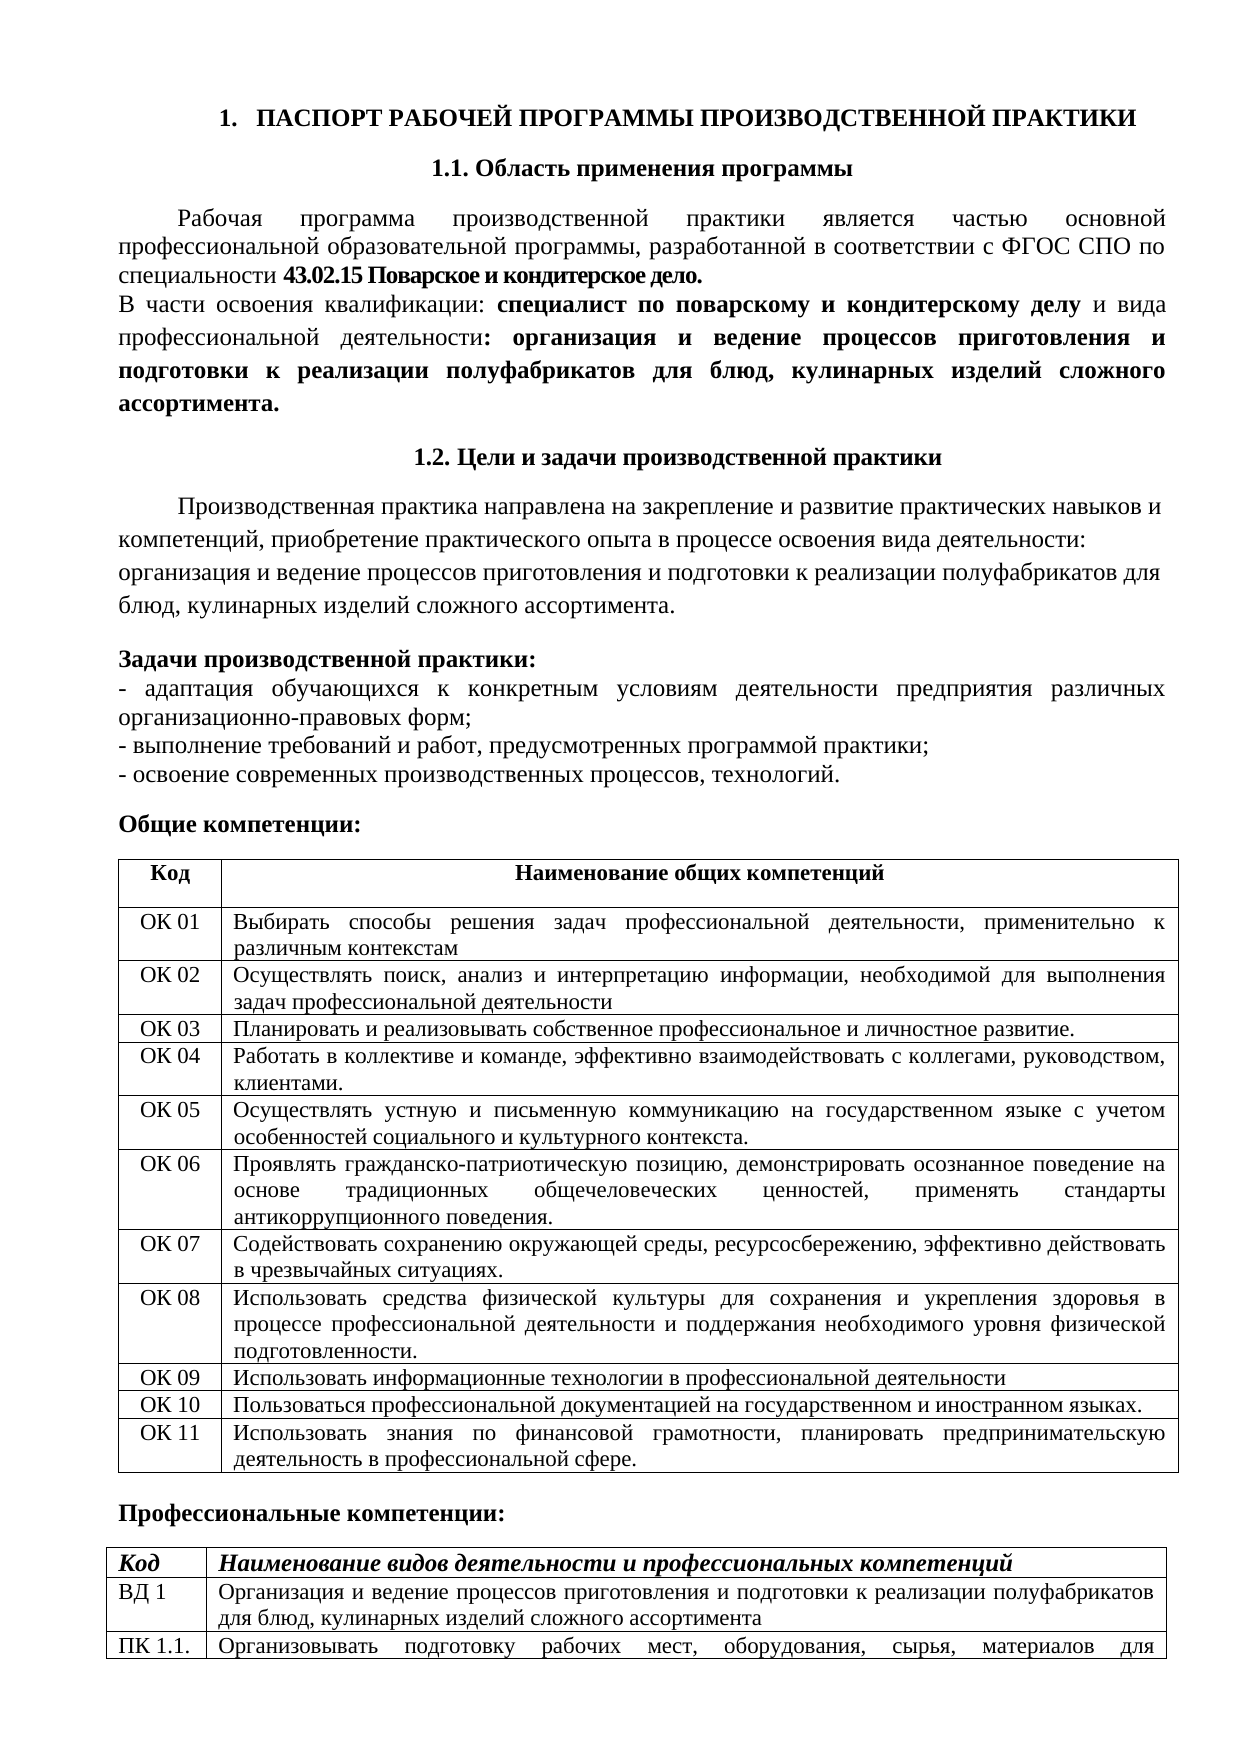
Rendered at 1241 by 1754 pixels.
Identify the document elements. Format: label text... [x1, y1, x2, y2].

text Производственная практика направлена на закрепление и развитие практических навыков и компетенций, приобретение практического опыта в процессе освоения вида деятельности: организация и ведение процессов приготовления и подготовки к реализации полуфабрикатов для блюд, кулинарных изделий сложного ассортимента. [118, 491, 1167, 619]
table_cell Осуществлять устную и письменную коммуникацию на государственном языке с учетом особенностей социального и культурного контекста. [222, 1096, 1178, 1149]
table_cell Использовать средства физической культуры для сохранения и укрепления здоровья в процессе профессиональной деятельности и поддержания необходимого уровня физической подготовленности. [222, 1284, 1178, 1363]
table_cell ОК 07 [119, 1230, 221, 1283]
table_cell Использовать информационные технологии в профессиональной деятельности [222, 1364, 1178, 1390]
table_cell ОК 10 [119, 1391, 221, 1418]
table_header Наименование общих компетенций [222, 860, 1178, 907]
table_cell ВД 1 [107, 1578, 206, 1631]
table_cell Проявлять гражданско-патриотическую позицию, демонстрировать осознанное поведение на основе традиционных общечеловеческих ценностей, применять стандарты антикоррупционного поведения. [222, 1150, 1178, 1229]
text - освоение современных производственных процессов, технологий. [118, 759, 1167, 788]
table_cell ОК 02 [119, 961, 221, 1014]
table_cell ОК 04 [119, 1043, 221, 1095]
text В части освоения квалификации: специалист по поварскому и кондитерскому делу и вида профессиональной деятельности: организация и ведение процессов приготовления и подготовки к реализации полуфабрикатов для блюд, кулинарных изделий сложного ассортимента. [118, 289, 1167, 417]
table_cell Планировать и реализовывать собственное профессиональное и личностное развитие. [222, 1015, 1178, 1042]
table_header Код [119, 860, 221, 907]
table_cell Организация и ведение процессов приготовления и подготовки к реализации полуфабрикатов для блюд, кулинарных изделий сложного ассортимента [207, 1578, 1166, 1631]
table_cell ОК 11 [119, 1419, 221, 1472]
table_cell ОК 01 [119, 908, 221, 960]
text Профессиональные компетенции: [118, 1498, 1167, 1526]
table_cell Осуществлять поиск, анализ и интерпретацию информации, необходимой для выполнения задач профессиональной деятельности [222, 961, 1178, 1014]
text Рабочая программа производственной практики является частью основной профессиональной образовательной программы, разработанной в соответствии с ФГОС СПО по специальности 43.02.15 Поварское и кондитерское дело. [118, 203, 1167, 289]
list ПАСПОРТ РАБОЧЕЙ ПРОГРАММЫ ПРОИЗВОДСТВЕННОЙ ПРАКТИКИ [189, 103, 1167, 132]
table_cell Работать в коллективе и команде, эффективно взаимодействовать с коллегами, руководством, клиентами. [222, 1043, 1178, 1095]
table_cell Использовать знания по финансовой грамотности, планировать предпринимательскую деятельность в профессиональной сфере. [222, 1419, 1178, 1472]
table_header Наименование видов деятельности и профессиональных компетенций [207, 1548, 1166, 1577]
text Общие компетенции: [118, 809, 1167, 838]
table_cell Выбирать способы решения задач профессиональной деятельности, применительно к различным контекстам [222, 908, 1178, 960]
table_header Код [107, 1548, 206, 1577]
text - адаптация обучающихся к конкретным условиям деятельности предприятия различных организационно-правовых форм; [118, 673, 1167, 731]
table_cell ОК 03 [119, 1015, 221, 1042]
table_cell Содействовать сохранению окружающей среды, ресурсосбережению, эффективно действовать в чрезвычайных ситуациях. [222, 1230, 1178, 1283]
table_cell Пользоваться профессиональной документацией на государственном и иностранном языках. [222, 1391, 1178, 1418]
table_cell ПК 1.1. [107, 1632, 206, 1658]
text - выполнение требований и работ, предусмотренных программой практики; [118, 731, 1167, 759]
table_cell ОК 08 [119, 1284, 221, 1363]
table_cell ОК 09 [119, 1364, 221, 1390]
table_cell ОК 05 [119, 1096, 221, 1149]
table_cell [207, 1632, 1166, 1658]
list Цели и задачи производственной практики [189, 442, 1167, 471]
text Задачи производственной практики: [118, 644, 1167, 673]
text 1.1. Область применения программы [118, 153, 1167, 182]
table_cell ОК 06 [119, 1150, 221, 1229]
